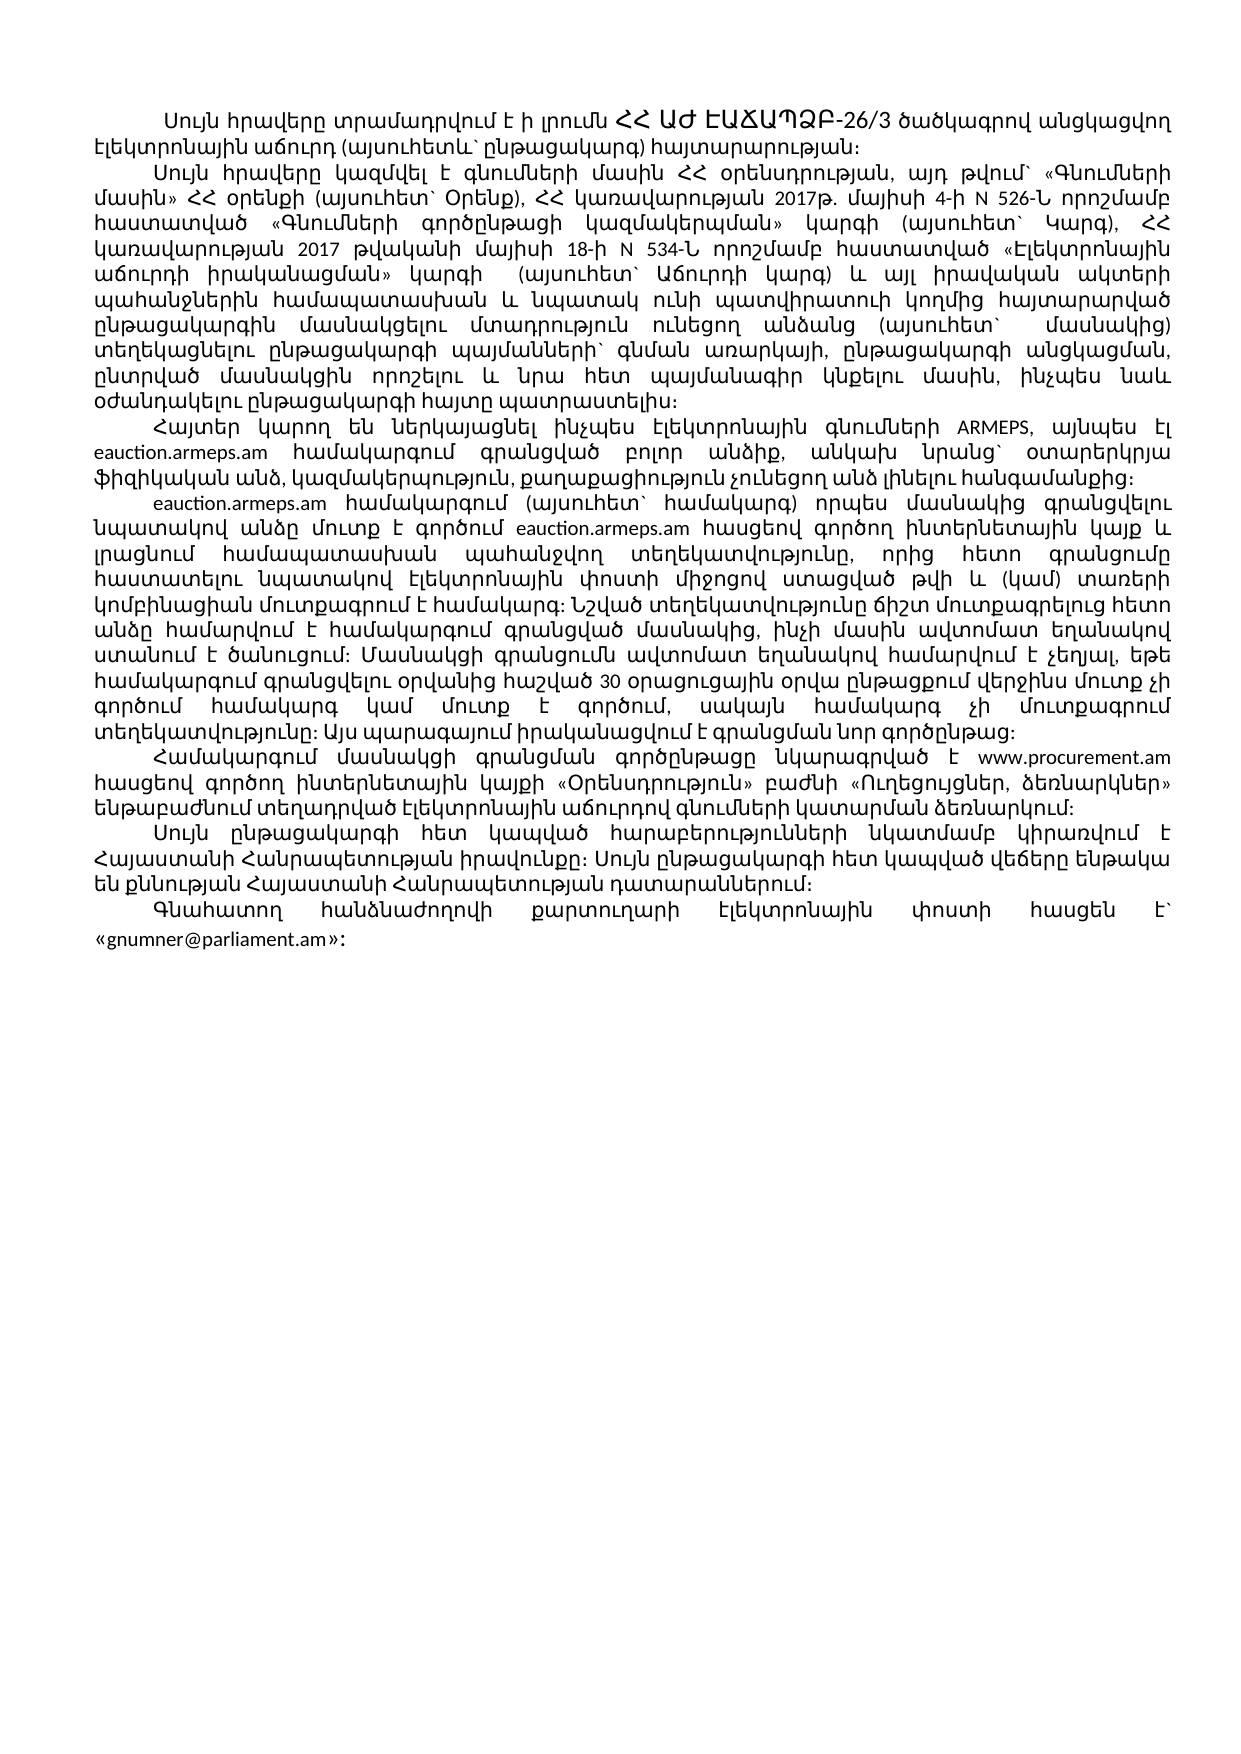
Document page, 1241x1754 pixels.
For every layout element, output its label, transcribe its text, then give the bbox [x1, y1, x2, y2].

text Սույն հրավերը տրամադրվում է ի լրումն ՀՀ ԱԺ ԷԱՃԱՊՁԲ-26/3 ծածկագրով անցկացվող էլեկտրոնային աճուրդ (այսուհետև` ընթացակարգ) հայտարարության։ [94, 104, 1171, 160]
text Համակարգում մասնակցի գրանցման գործընթացը նկարագրված է www.procurement.am հասցեով գործող ինտերնետային կայքի «Օրենսդրություն» բաժնի «Ուղեցույցներ, ձեռնարկներ» ենթաբաժնում տեղադրված էլեկտրոնային աճուրդով գնումների կատարման ձեռնարկում: [94, 744, 1171, 821]
text eauction.armeps.am համակարգում (այսուհետ` համակարգ) որպես մասնակից գրանցվելու նպատակով անձը մուտք է գործում eauction.armeps.am հասցեով գործող ինտերնետային կայք և լրացնում համապատասխան պահանջվող տեղեկատվությունը, որից հետո գրանցումը հաստատելու նպատակով էլեկտրոնային փոստի միջոցով ստացված թվի և (կամ) տառերի կոմբինացիան մուտքագրում է համակարգ: Նշված տեղեկատվությունը ճիշտ մուտքագրելուց հետո անձը համարվում է համակարգում գրանցված մասնակից, ինչի մասին ավտոմատ եղանակով ստանում է ծանուցում: Մասնակցի գրանցումն ավտոմատ եղանակով համարվում է չեղյալ, եթե համակարգում գրանցվելու օրվանից հաշված 30 օրացուցային օրվա ընթացքում վերջինս մուտք չի գործում համակարգ կամ մուտք է գործում, սակայն համակարգ չի մուտքագրում տեղեկատվությունը: Այս պարագայում իրականացվում է գրանցման նոր գործընթաց: [94, 490, 1171, 744]
text Գնահատող հանձնաժողովի քարտուղարի էլեկտրոնային փոստի հասցեն է` «gnumner@parliament.am»: [94, 897, 1171, 953]
text Սույն ընթացակարգի հետ կապված հարաբերությունների նկատմամբ կիրառվում է Հայաստանի Հանրապետության իրավունքը։ Սույն ընթացակարգի հետ կապված վեճերը ենթակա են քննության Հայաստանի Հանրապետության դատարաններում։ [94, 821, 1171, 897]
text Սույն հրավերը կազմվել է գնումների մասին ՀՀ օրենսդրության, այդ թվում` «Գնումների մասին» ՀՀ օրենքի (այսուհետ` Օրենք), ՀՀ կառավարության 2017թ. մայիսի 4-ի N 526-Ն որոշմամբ հաստատված «Գնումների գործընթացի կազմակերպման» կարգի (այսուհետ` Կարգ), ՀՀ կառավարության 2017 թվականի մայիսի 18-ի N 534-Ն որոշմամբ հաստատված «Էլեկտրոնային աճուրդի իրականացման» կարգի (այսուհետ` Աճուրդի կարգ) և այլ իրավական ակտերի պահանջներին համապատասխան և նպատակ ունի պատվիրատուի կողմից հայտարարված ընթացակարգին մասնակցելու մտադրություն ունեցող անձանց (այսուհետ` մասնակից) տեղեկացնելու ընթացակարգի պայմանների` գնման առարկայի, ընթացակարգի անցկացման, ընտրված մասնակցին որոշելու և նրա հետ պայմանագիր կնքելու մասին, ինչպես նաև օժանդակելու ընթացակարգի հայտը պատրաստելիս։ [94, 160, 1171, 414]
text Հայտեր կարող են ներկայացնել ինչպես էլեկտրոնային գնումների ARMEPS, այնպես էլ eauction.armeps.am համակարգում գրանցված բոլոր անձիք, անկախ նրանց` օտարերկրյա ֆիզիկական անձ, կազմակերպություն, քաղաքացիություն չունեցող անձ լինելու հանգամանքից։ [94, 414, 1171, 490]
